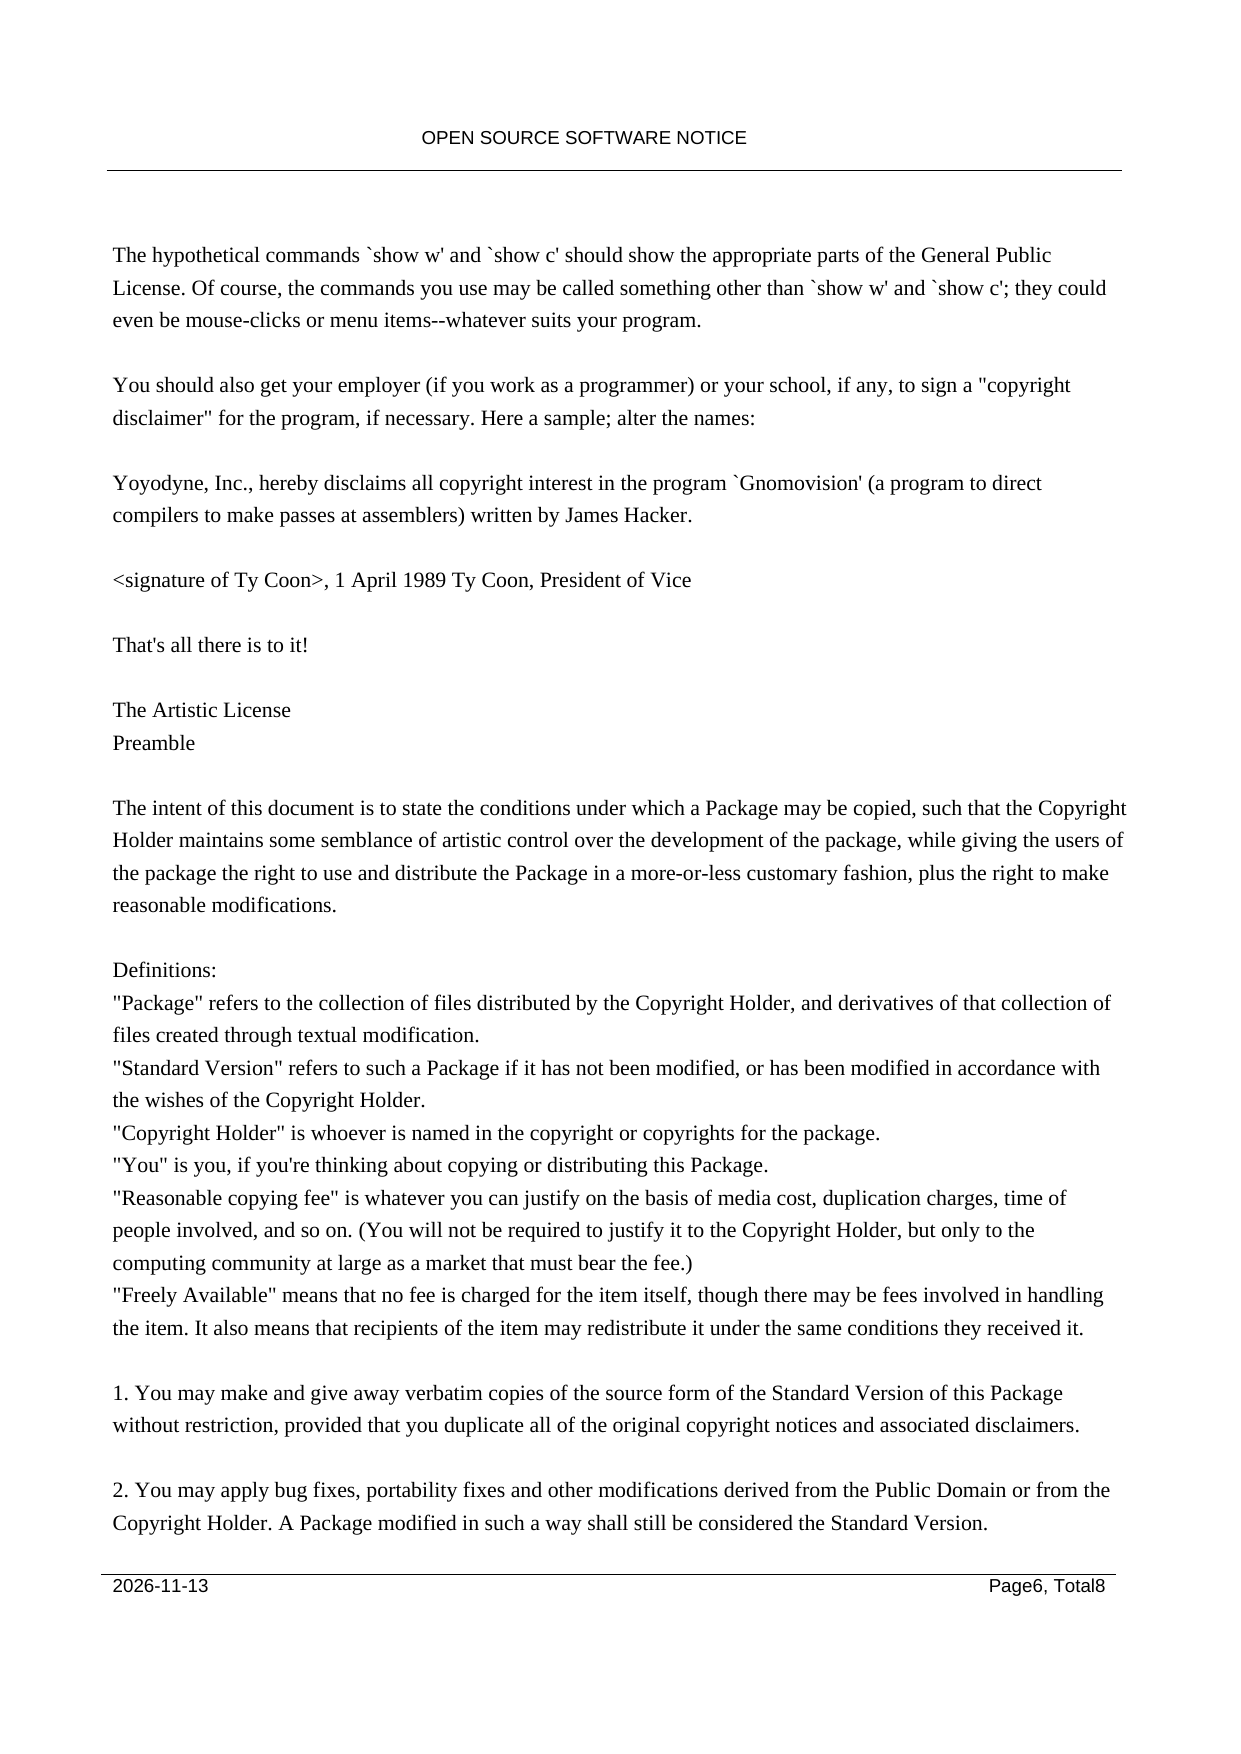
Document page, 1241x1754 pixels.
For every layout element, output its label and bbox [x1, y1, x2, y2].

text [112, 206, 1128, 1539]
